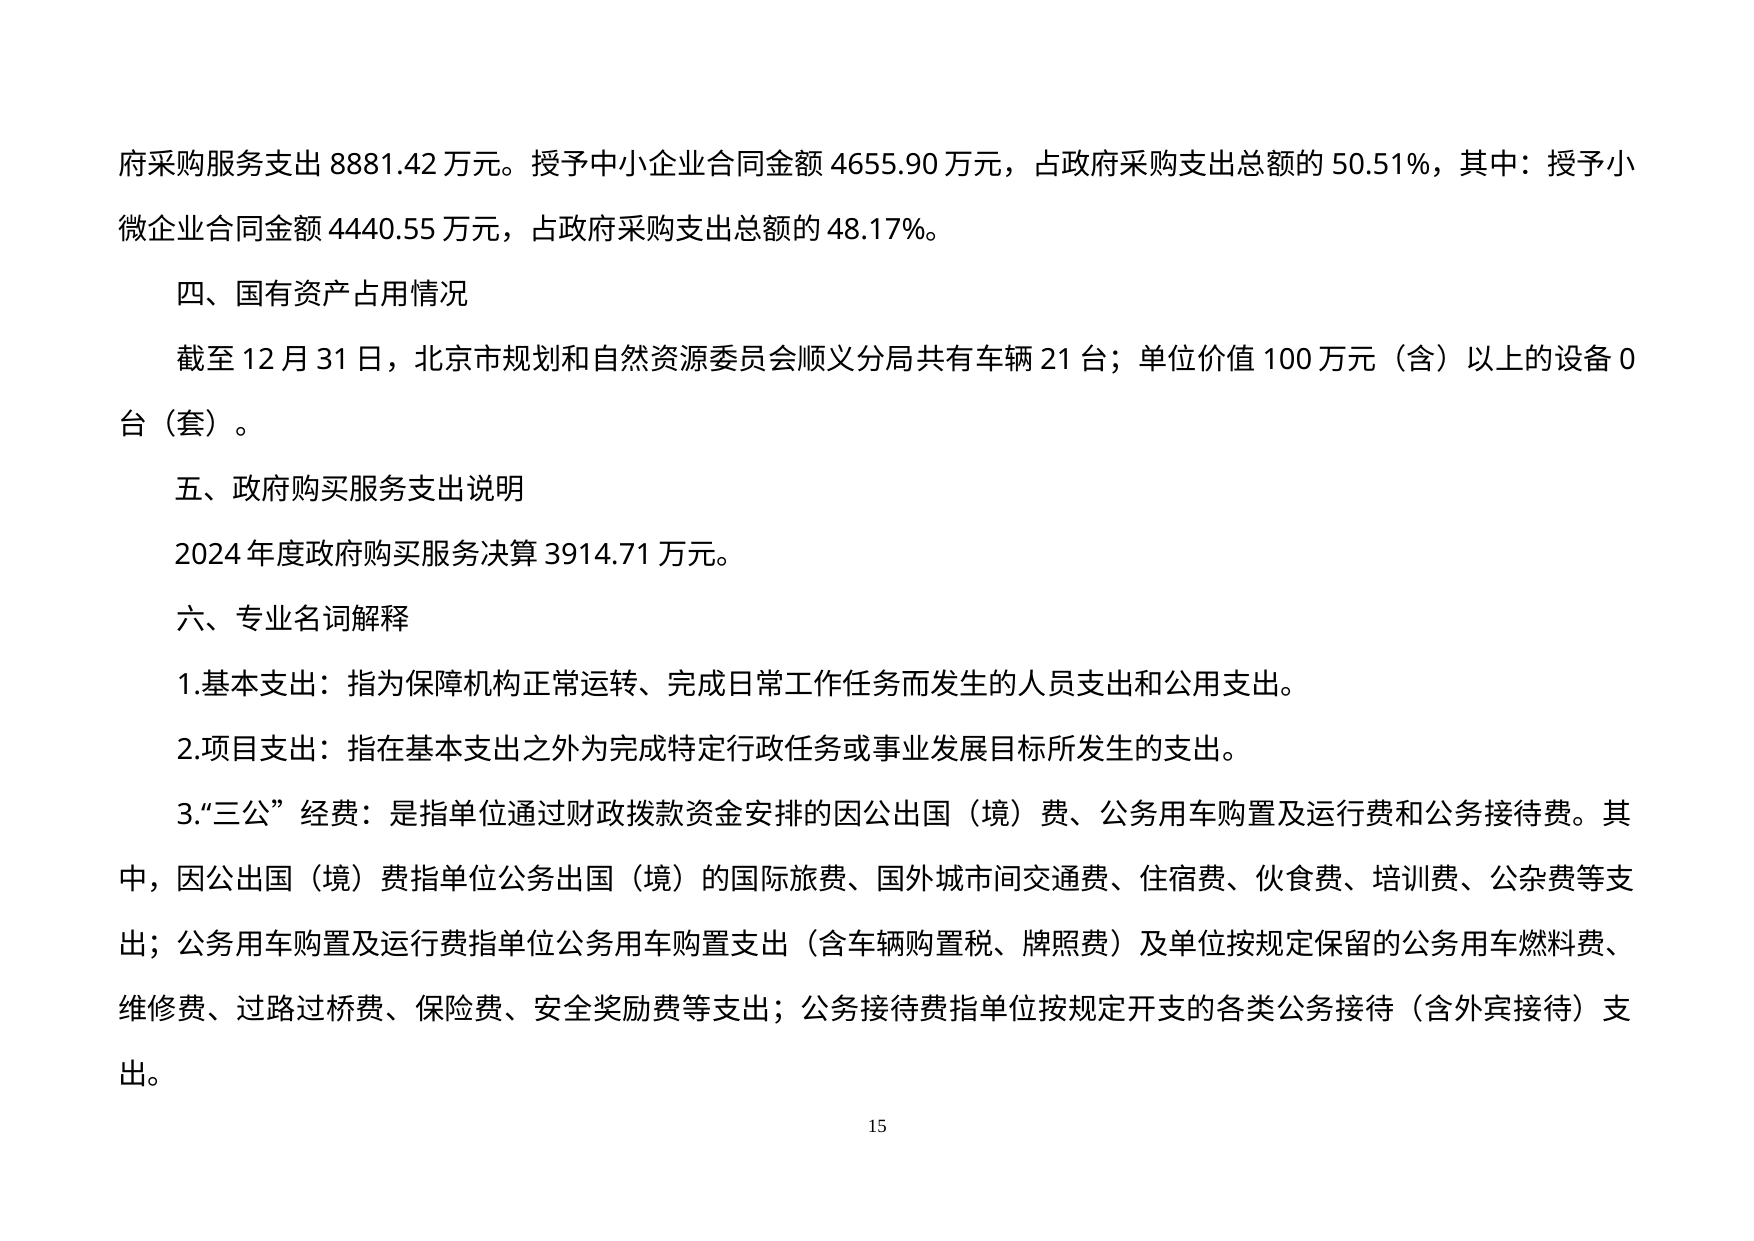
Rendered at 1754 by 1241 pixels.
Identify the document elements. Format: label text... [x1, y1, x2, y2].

text 1.基本支出：指为保障机构正常运转、完成日常工作任务而发生的人员支出和公用支出。 [118, 649, 1636, 714]
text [118, 129, 1636, 259]
text 截至12月31日，北京市规划和自然资源委员会顺义分局共有车辆21台；单位价值100万元（含）以上的设备0台（套）。 [118, 324, 1636, 454]
text 五、政府购买服务支出说明 [118, 454, 1636, 519]
text 2024年度政府购买服务决算3914.71万元。 [118, 519, 1636, 584]
text 四、国有资产占用情况 [118, 259, 1636, 324]
text 3.“三公”经费：是指单位通过财政拨款资金安排的因公出国（境）费、公务用车购置及运行费和公务接待费。其中，因公出国（境）费指单位公务出国（境）的国际旅费、国外城市间交通费、住宿费、伙食费、培训费、公杂费等支出；公务用车购置及运行费指单位公务用车购置支出（含车辆购置税、牌照费）及单位按规定保留的公务用车燃料费、维修费、过路过桥费、保险费、安全奖励费等支出；公务接待费指单位按规定开支的各类公务接待（含外宾接待）支出。 [118, 779, 1636, 1104]
text 六、专业名词解释 [118, 584, 1636, 649]
text 2.项目支出：指在基本支出之外为完成特定行政任务或事业发展目标所发生的支出。 [118, 714, 1636, 779]
